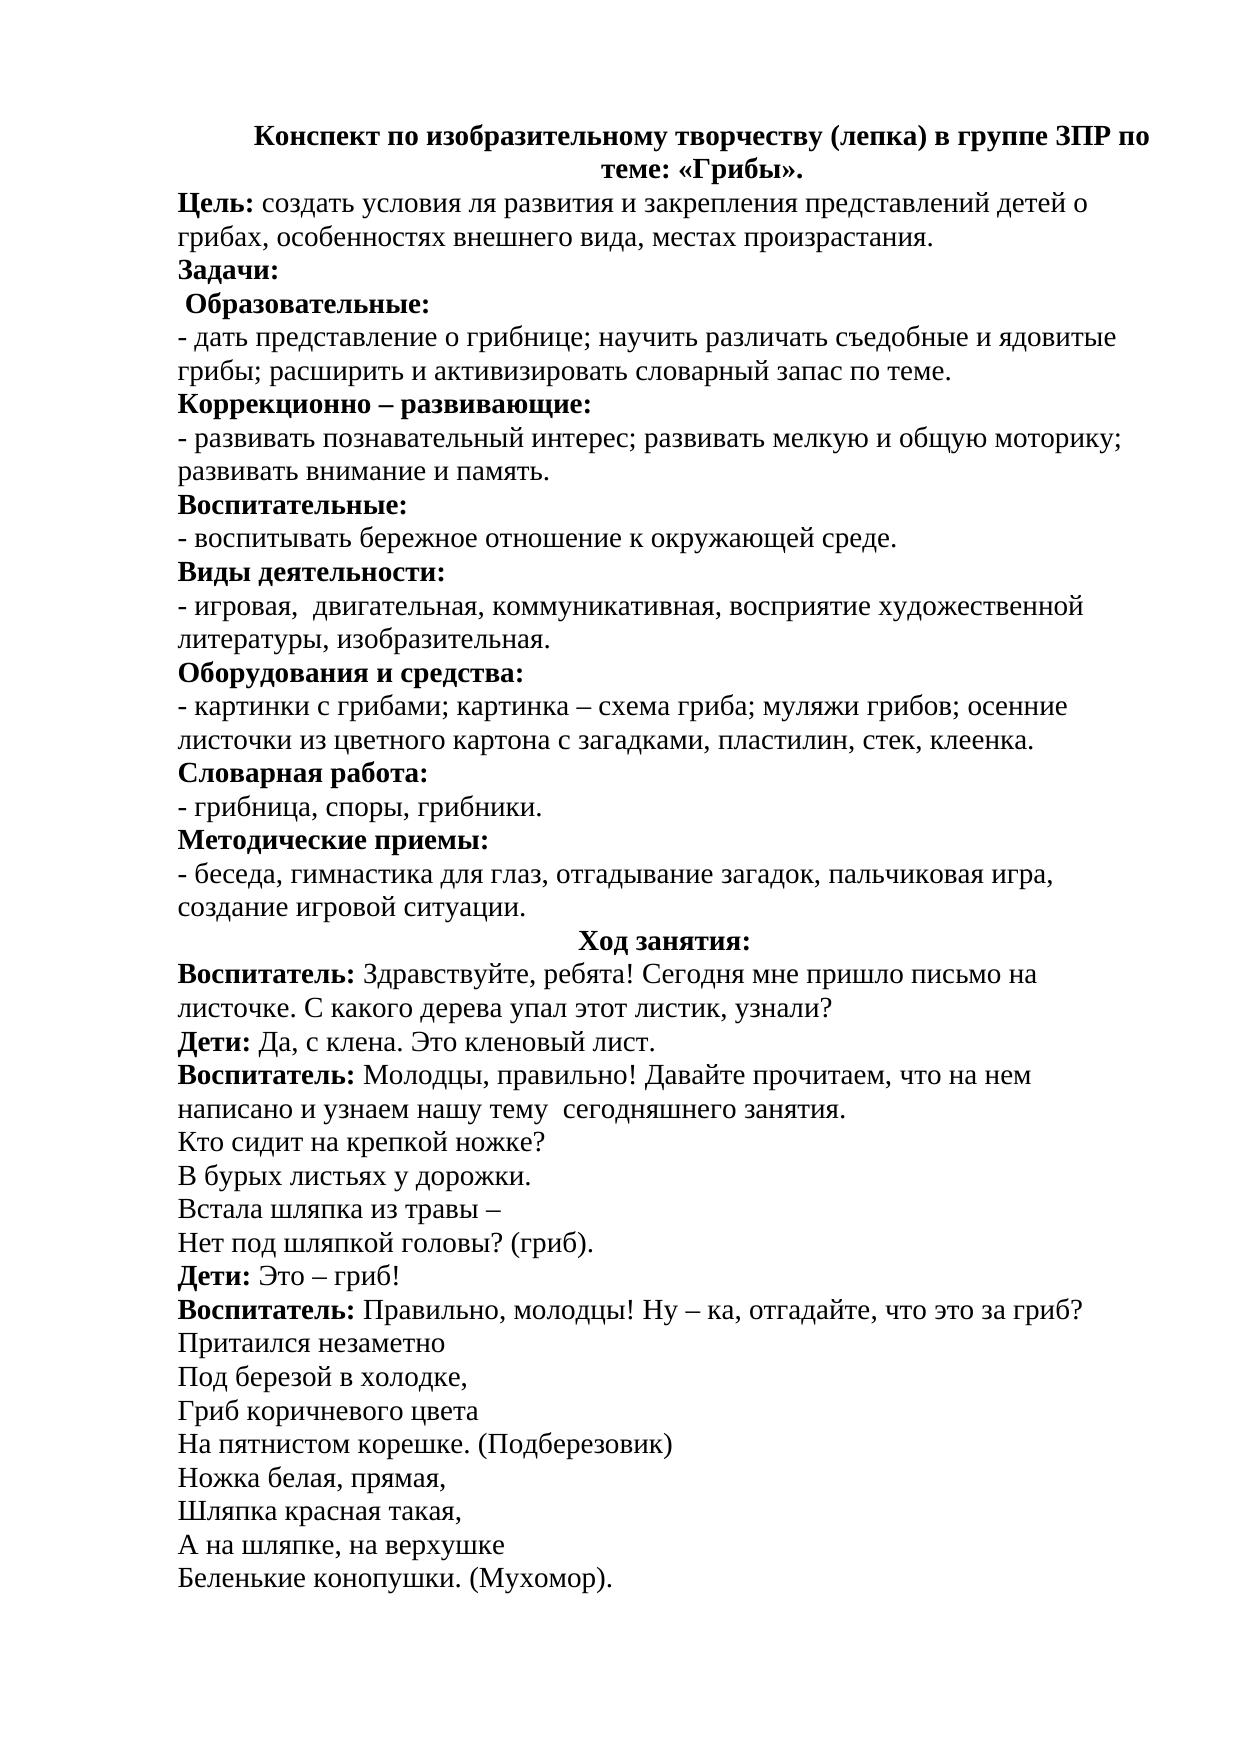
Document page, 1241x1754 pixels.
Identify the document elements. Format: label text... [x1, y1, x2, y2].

text - дать представление о грибнице; научить различать съедобные и ядовитые грибы; расширить и активизировать словарный запас по теме. [177, 319, 1152, 386]
text Дети: Это – гриб! [177, 1258, 1152, 1292]
text Ход занятия: [177, 923, 1152, 957]
text Воспитатель: Правильно, молодцы! Ну – ка, отгадайте, что это за гриб? [177, 1292, 1152, 1326]
text Образовательные: [177, 286, 1152, 319]
text Оборудования и средства: [177, 655, 1152, 688]
text - развивать познавательный интерес; развивать мелкую и общую моторику; развивать внимание и память. [177, 420, 1152, 487]
text - беседа, гимнастика для глаз, отгадывание загадок, пальчиковая игра, создание игровой ситуации. [177, 856, 1152, 923]
text - воспитывать бережное отношение к окружающей среде. [177, 521, 1152, 554]
text Беленькие конопушки. (Мухомор). [177, 1560, 1152, 1594]
text Встала шляпка из травы – [177, 1191, 1152, 1225]
text Словарная работа: [177, 755, 1152, 789]
text Нет под шляпкой головы? (гриб). [177, 1225, 1152, 1258]
text - грибница, споры, грибники. [177, 789, 1152, 822]
text Ножка белая, прямая, [177, 1460, 1152, 1493]
text А на шляпке, на верхушке [177, 1527, 1152, 1560]
text Виды деятельности: [177, 554, 1152, 588]
text - картинки с грибами; картинка – схема гриба; муляжи грибов; осенние листочки из цветного картона с загадками, пластилин, стек, клеенка. [177, 688, 1152, 755]
text Дети: Да, с клена. Это кленовый лист. [177, 1024, 1152, 1057]
text В бурых листьях у дорожки. [177, 1158, 1152, 1191]
text Кто сидит на крепкой ножке? [177, 1124, 1152, 1158]
text Притаился незаметно [177, 1326, 1152, 1359]
text Методические приемы: [177, 822, 1152, 856]
text Воспитатель: Молодцы, правильно! Давайте прочитаем, что на нем написано и узнаем нашу тему сегодняшнего занятия. [177, 1057, 1152, 1124]
text Воспитательные: [177, 487, 1152, 521]
text - игровая, двигательная, коммуникативная, восприятие художественной литературы, изобразительная. [177, 588, 1152, 655]
text Под березой в холодке, [177, 1359, 1152, 1393]
text Коррекционно – развивающие: [177, 386, 1152, 420]
text Шляпка красная такая, [177, 1493, 1152, 1527]
text Воспитатель: Здравствуйте, ребята! Сегодня мне пришло письмо на листочке. С какого дерева упал этот листик, узнали? [177, 957, 1152, 1024]
text Гриб коричневого цвета [177, 1393, 1152, 1426]
list Конспект по изобразительному творчеству (лепка) в группе ЗПР по теме: «Грибы». [252, 118, 1152, 185]
text Цель: создать условия ля развития и закрепления представлений детей о грибах, особенностях внешнего вида, местах произрастания. [177, 185, 1152, 252]
text Задачи: [177, 252, 1152, 286]
text На пятнистом корешке. (Подберезовик) [177, 1426, 1152, 1460]
